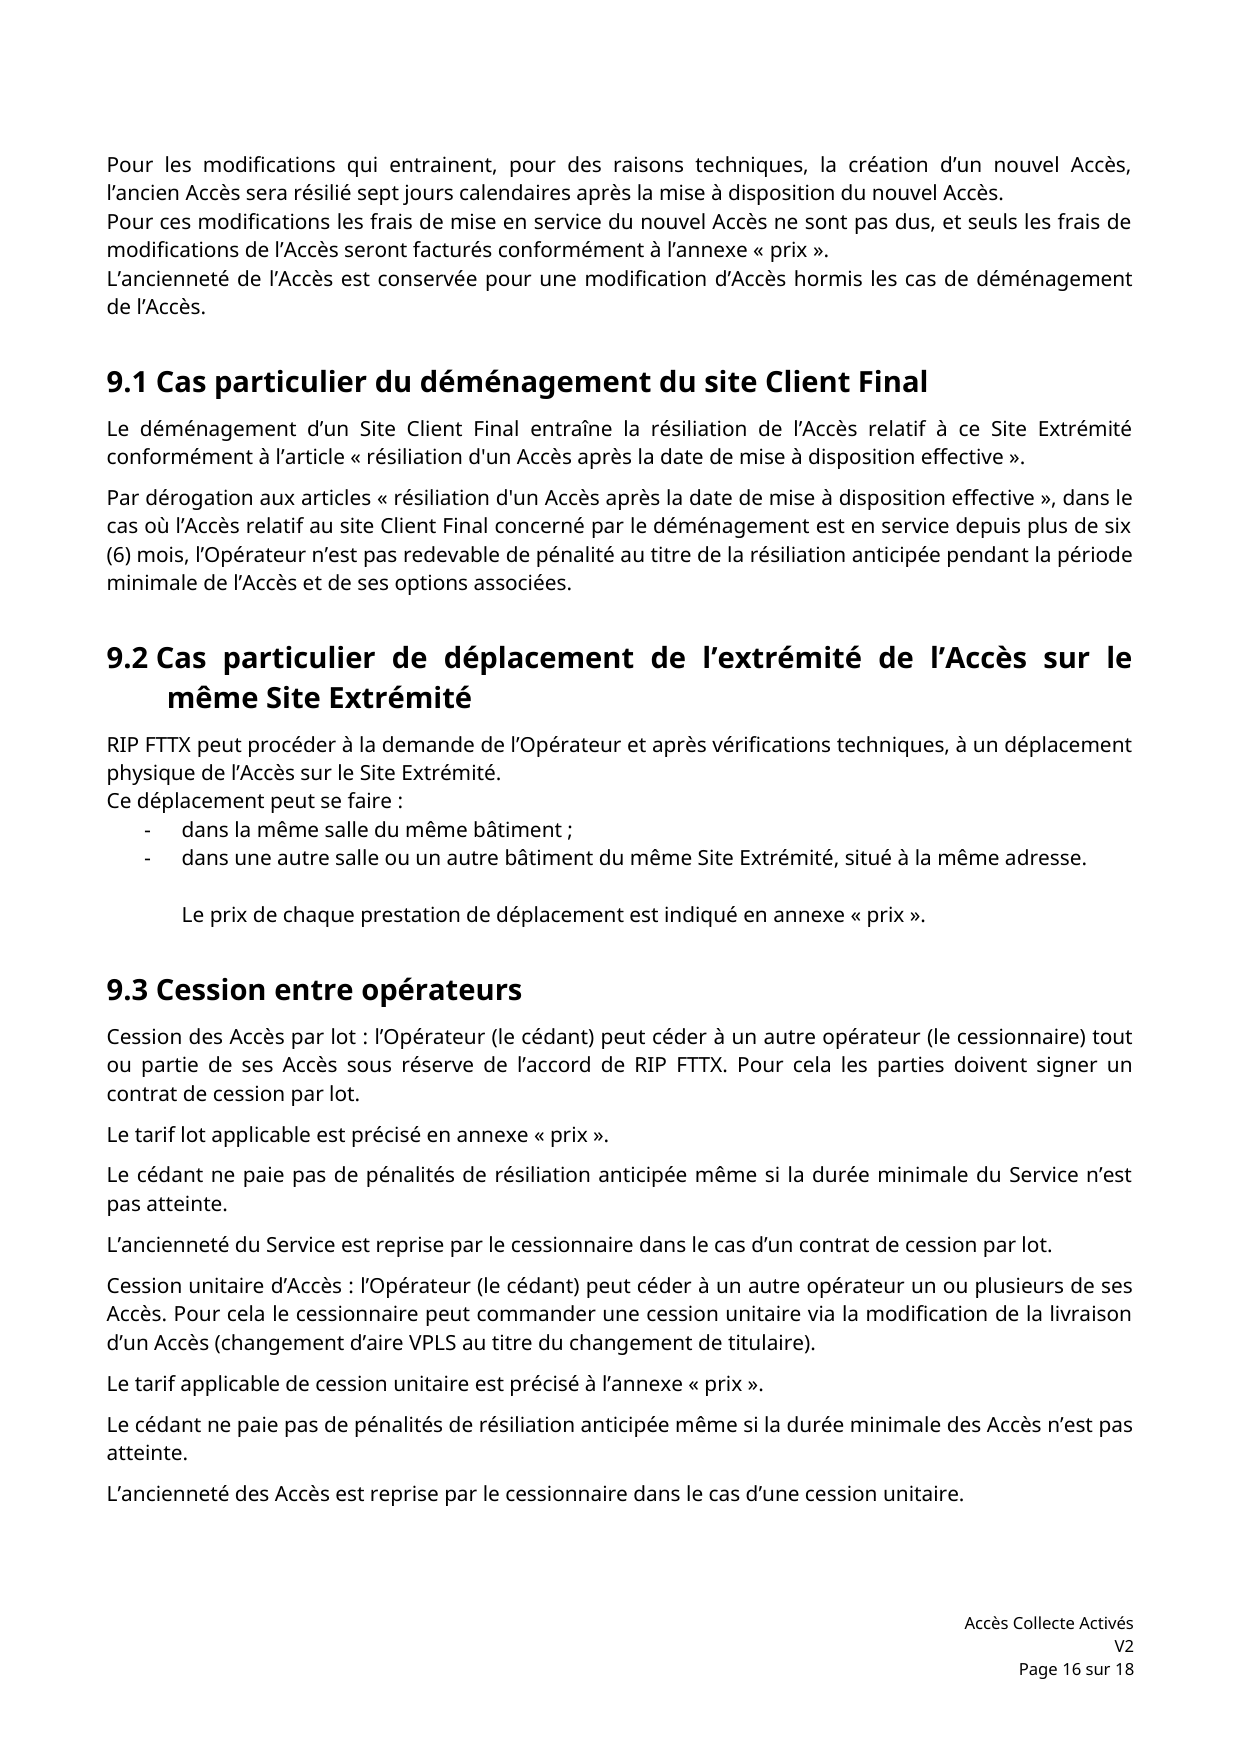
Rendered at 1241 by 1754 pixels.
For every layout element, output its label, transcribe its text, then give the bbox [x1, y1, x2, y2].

text Pour les modifications qui entrainent, pour des raisons techniques, la création d’un nouvel Accès, l’ancien Accès sera résilié sept jours calendaires après la mise à disposition du nouvel Accès. [106, 150, 1134, 207]
text Le déménagement d’un Site Client Final entraîne la résiliation de l’Accès relatif à ce Site Extrémité conformément à l’article « résiliation d'un Accès après la date de mise à disposition effective ». [106, 414, 1134, 471]
text Par dérogation aux articles « résiliation d'un Accès après la date de mise à disposition effective », dans le cas où l’Accès relatif au site Client Final concerné par le déménagement est en service depuis plus de six (6) mois, l’Opérateur n’est pas redevable de pénalité au titre de la résiliation anticipée pendant la période minimale de l’Accès et de ses options associées. [106, 483, 1134, 597]
list dans la même salle du même bâtiment ; [144, 815, 1134, 843]
text Cession des Accès par lot : l’Opérateur (le cédant) peut céder à un autre opérateur (le cessionnaire) tout ou partie de ses Accès sous réserve de l’accord de RIP FTTX. Pour cela les parties doivent signer un contrat de cession par lot. [106, 1022, 1134, 1107]
text Le tarif lot applicable est précisé en annexe « prix ». [106, 1120, 1134, 1148]
list dans une autre salle ou un autre bâtiment du même Site Extrémité, situé à la même adresse. Le prix de chaque prestation de déplacement est indiqué en annexe « prix ». [144, 843, 1134, 929]
text Pour ces modifications les frais de mise en service du nouvel Accès ne sont pas dus, et seuls les frais de modifications de l’Accès seront facturés conformément à l’annexe « prix ». [106, 207, 1134, 264]
text RIP FTTX peut procéder à la demande de l’Opérateur et après vérifications techniques, à un déplacement physique de l’Accès sur le Site Extrémité. [106, 730, 1134, 787]
text Le cédant ne paie pas de pénalités de résiliation anticipée même si la durée minimale des Accès n’est pas atteinte. [106, 1410, 1134, 1467]
text Cession unitaire d’Accès : l’Opérateur (le cédant) peut céder à un autre opérateur un ou plusieurs de ses Accès. Pour cela le cessionnaire peut commander une cession unitaire via la modification de la livraison d’un Accès (changement d’aire VPLS au titre du changement de titulaire). [106, 1271, 1134, 1356]
text Le cédant ne paie pas de pénalités de résiliation anticipée même si la durée minimale du Service n’est pas atteinte. [106, 1161, 1134, 1217]
subtitle Cession entre opérateurs [106, 970, 1134, 1009]
text L’ancienneté du Service est reprise par le cessionnaire dans le cas d’un contrat de cession par lot. [106, 1230, 1134, 1258]
text L’ancienneté de l’Accès est conservée pour une modification d’Accès hormis les cas de déménagement de l’Accès. [106, 264, 1134, 321]
text Le tarif applicable de cession unitaire est précisé à l’annexe « prix ». [106, 1369, 1134, 1397]
subtitle Cas particulier du déménagement du site Client Final [106, 362, 1134, 401]
text L’ancienneté des Accès est reprise par le cessionnaire dans le cas d’une cession unitaire. [106, 1479, 1134, 1507]
text Ce déplacement peut se faire : [106, 787, 1134, 815]
subtitle Cas particulier de déplacement de l’extrémité de l’Accès sur le même Site Extrémité [106, 638, 1134, 717]
